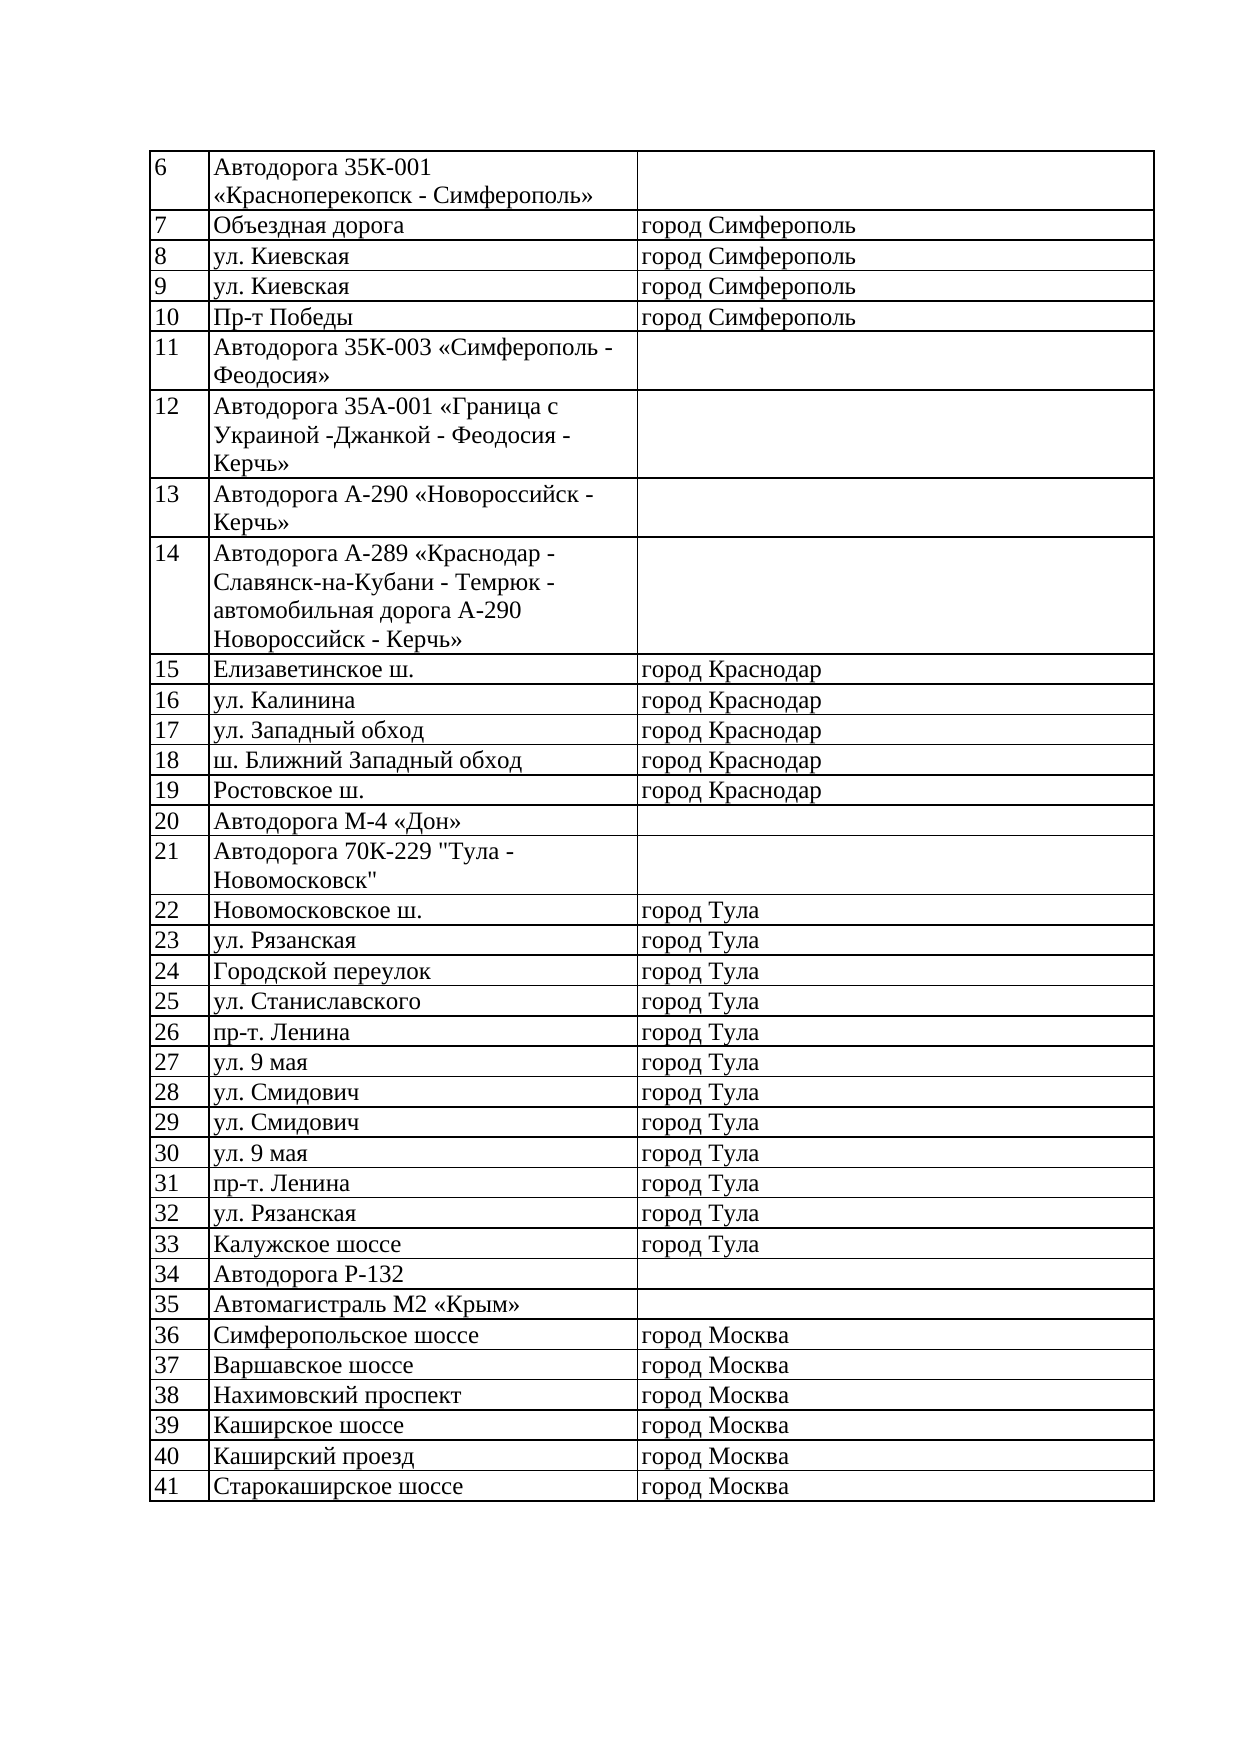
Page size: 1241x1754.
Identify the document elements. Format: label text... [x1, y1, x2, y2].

table_cell Каширское шоссе [210, 1411, 637, 1439]
table_cell 19 [151, 776, 208, 804]
table_cell [638, 332, 1153, 389]
table_cell ул. Станиславского [210, 986, 637, 1015]
table_cell пр-т. Ленина [210, 1017, 637, 1045]
table_cell город Москва [638, 1350, 1153, 1379]
table_cell 7 [151, 211, 208, 239]
table_cell 25 [151, 986, 208, 1015]
table_cell 21 [151, 836, 208, 894]
table_cell Автодорога Р-132 [210, 1259, 637, 1288]
table_cell 39 [151, 1411, 208, 1439]
table_cell ул. 9 мая [210, 1138, 637, 1167]
table_cell 40 [151, 1441, 208, 1470]
table_cell 30 [151, 1138, 208, 1167]
table_cell город Москва [638, 1380, 1153, 1409]
table_cell Варшавское шоссе [210, 1350, 637, 1379]
table_cell ул. Смидович [210, 1077, 637, 1106]
table_cell 15 [151, 655, 208, 683]
table_cell 14 [151, 538, 208, 653]
table_cell 36 [151, 1320, 208, 1348]
table_cell город Краснодар [638, 715, 1153, 744]
table_cell 33 [151, 1229, 208, 1257]
table_cell 28 [151, 1077, 208, 1106]
table_cell город Краснодар [638, 685, 1153, 713]
table_cell Автодорога 35К-003 «Симферополь - Феодосия» [210, 332, 637, 389]
table_cell 18 [151, 745, 208, 774]
table_cell [638, 152, 1153, 209]
table_cell [638, 479, 1153, 536]
table_cell Объездная дорога [210, 211, 637, 239]
table_cell ул. Киевская [210, 271, 637, 300]
table_cell Автодорога А-289 «Краснодар - Славянск-на-Кубани - Темрюк - автомобильная дорога А-290 Новороссийск - Керчь» [210, 538, 637, 653]
table_cell город Симферополь [638, 302, 1153, 330]
table_cell Автодорога А-290 «Новороссийск - Керчь» [210, 479, 637, 536]
table_cell ул. Калинина [210, 685, 637, 713]
table_cell 27 [151, 1047, 208, 1076]
table_cell 16 [151, 685, 208, 713]
table_cell 12 [151, 391, 208, 477]
table_cell город Симферополь [638, 211, 1153, 239]
table_cell Калужское шоссе [210, 1229, 637, 1257]
table_cell 13 [151, 479, 208, 536]
table_cell город Симферополь [638, 241, 1153, 270]
table_cell 35 [151, 1290, 208, 1318]
table_cell город Тула [638, 895, 1153, 924]
table_cell Пр-т Победы [210, 302, 637, 330]
table_cell 29 [151, 1108, 208, 1136]
table_cell город Тула [638, 986, 1153, 1015]
table_cell 20 [151, 806, 208, 835]
table_cell город Тула [638, 1198, 1153, 1227]
table_cell 10 [151, 302, 208, 330]
table_cell Елизаветинское ш. [210, 655, 637, 683]
table_cell [638, 538, 1153, 653]
table_cell город Тула [638, 1229, 1153, 1257]
table_cell город Тула [638, 926, 1153, 954]
table_cell 26 [151, 1017, 208, 1045]
table_cell город Тула [638, 956, 1153, 985]
table_cell Автодорога М-4 «Дон» [210, 806, 637, 835]
table_cell 23 [151, 926, 208, 954]
table_cell город Тула [638, 1017, 1153, 1045]
table_cell 32 [151, 1198, 208, 1227]
table_cell ул. Смидович [210, 1108, 637, 1136]
table_cell Каширский проезд [210, 1441, 637, 1470]
table_cell 38 [151, 1380, 208, 1409]
table_cell ул. Рязанская [210, 926, 637, 954]
table_cell [638, 1259, 1153, 1288]
table_cell Автодорога 35К-001 «Красноперекопск - Симферополь» [210, 152, 637, 209]
table_cell город Тула [638, 1077, 1153, 1106]
table_cell 22 [151, 895, 208, 924]
table_cell [638, 806, 1153, 835]
table_cell ул. Киевская [210, 241, 637, 270]
table_cell 34 [151, 1259, 208, 1288]
table_cell [638, 1290, 1153, 1318]
table_cell город Тула [638, 1108, 1153, 1136]
table_cell город Тула [638, 1138, 1153, 1167]
table_cell ул. Рязанская [210, 1198, 637, 1227]
table_cell 31 [151, 1168, 208, 1197]
table_cell Автодорога 70К-229 "Тула - Новомосковск" [210, 836, 637, 894]
table_cell 37 [151, 1350, 208, 1379]
table_cell Ростовское ш. [210, 776, 637, 804]
table_cell Автодорога 35А-001 «Граница с Украиной -Джанкой - Феодосия - Керчь» [210, 391, 637, 477]
table_cell город Краснодар [638, 655, 1153, 683]
table_cell 11 [151, 332, 208, 389]
table_cell Городской переулок [210, 956, 637, 985]
table_cell пр-т. Ленина [210, 1168, 637, 1197]
table_cell город Краснодар [638, 776, 1153, 804]
table_cell ул. 9 мая [210, 1047, 637, 1076]
table_cell город Тула [638, 1168, 1153, 1197]
table_cell ул. Западный обход [210, 715, 637, 744]
table_cell город Тула [638, 1047, 1153, 1076]
table_cell Старокаширское шоссе [210, 1471, 637, 1500]
table_cell 8 [151, 241, 208, 270]
table_cell Автомагистраль М2 «Крым» [210, 1290, 637, 1318]
table_cell [638, 391, 1153, 477]
table_cell [638, 836, 1153, 894]
table_cell город Москва [638, 1471, 1153, 1500]
table_cell 24 [151, 956, 208, 985]
table_cell город Симферополь [638, 271, 1153, 300]
table_cell 41 [151, 1471, 208, 1500]
table_cell Симферопольское шоссе [210, 1320, 637, 1348]
table_cell город Краснодар [638, 745, 1153, 774]
table_cell город Москва [638, 1411, 1153, 1439]
table_cell город Москва [638, 1441, 1153, 1470]
table_cell город Москва [638, 1320, 1153, 1348]
table_cell Новомосковское ш. [210, 895, 637, 924]
table_cell 17 [151, 715, 208, 744]
table_cell 6 [151, 152, 208, 209]
table_cell ш. Ближний Западный обход [210, 745, 637, 774]
table_cell Нахимовский проспект [210, 1380, 637, 1409]
table_cell 9 [151, 271, 208, 300]
